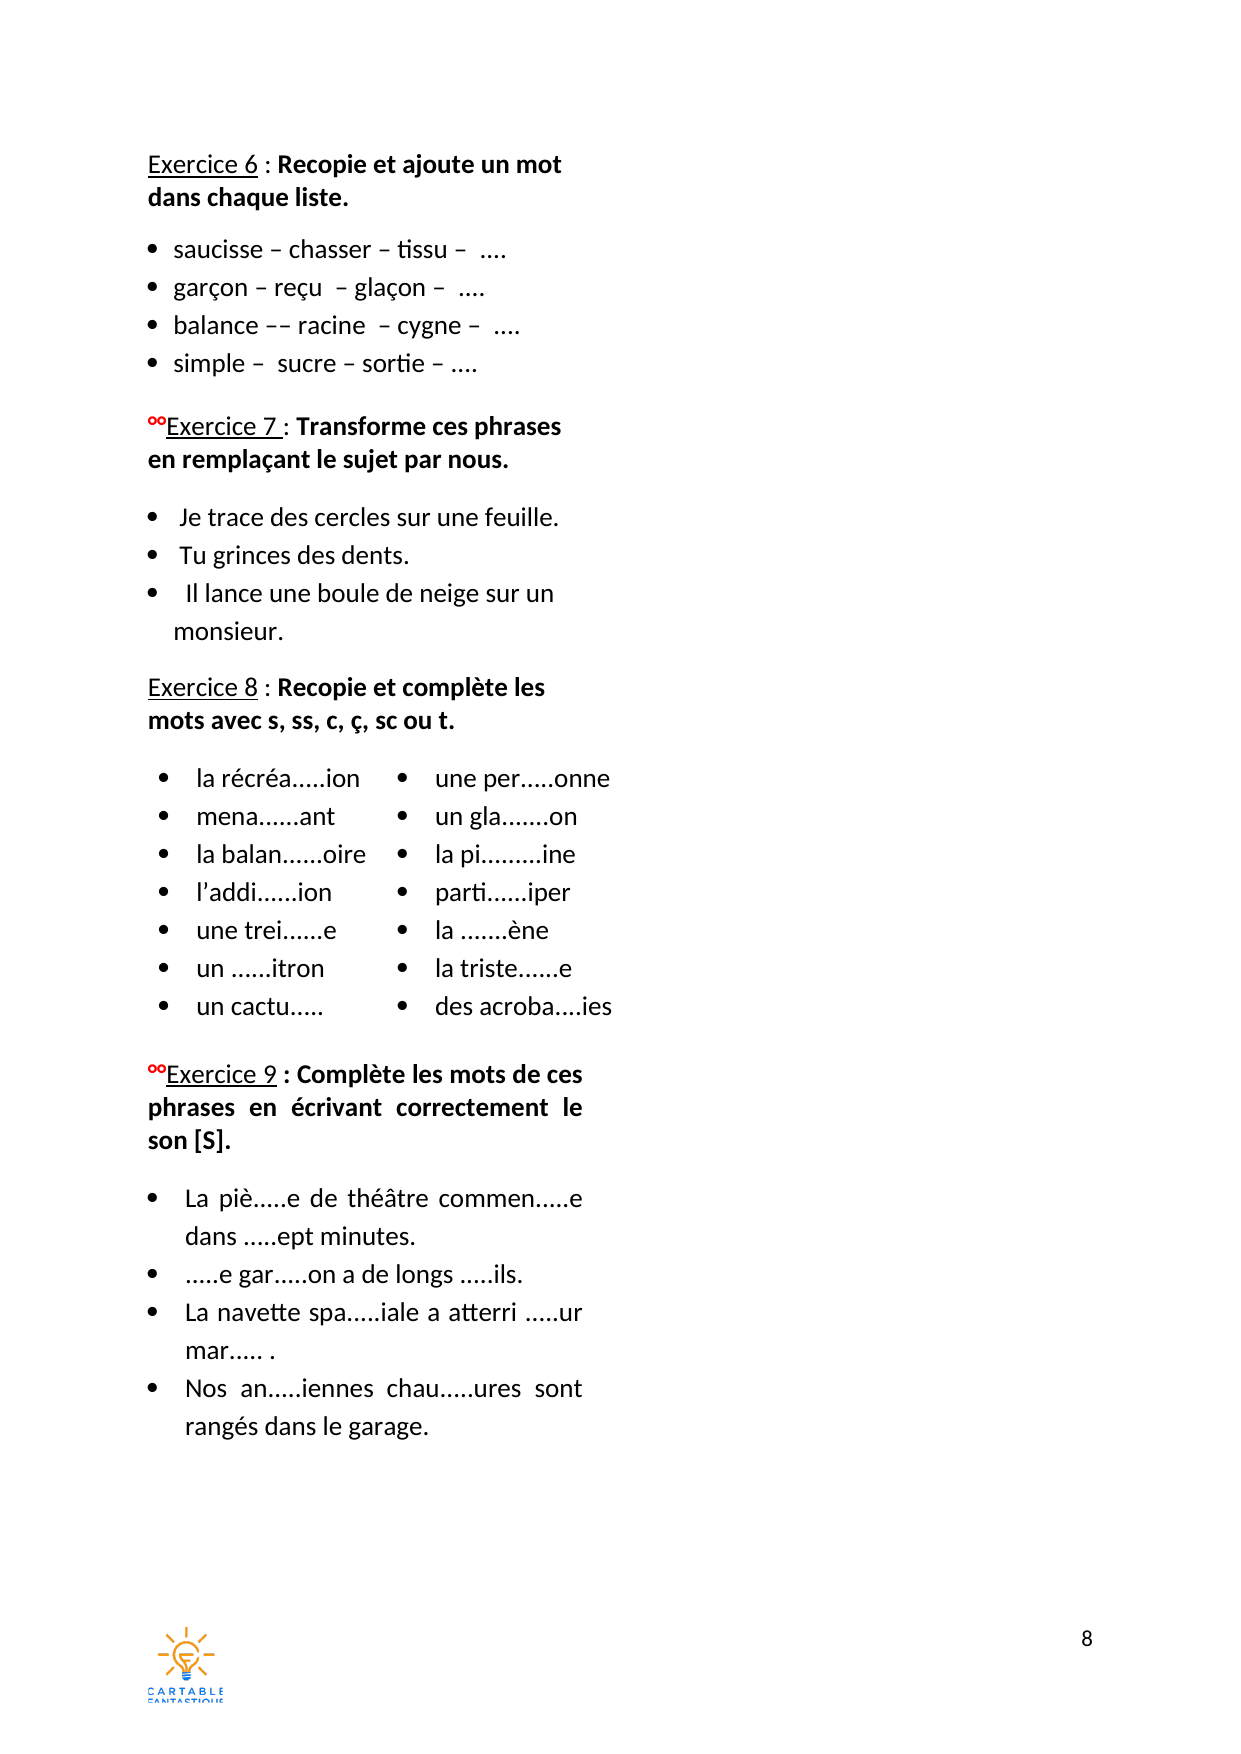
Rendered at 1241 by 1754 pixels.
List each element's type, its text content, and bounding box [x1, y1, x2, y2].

list balance –– racine – cygne – .... [148, 308, 583, 341]
table_header une per.....onne un gla.......on la pi.........ine parti......iper la .......ène la triste......e des acroba....ies [386, 762, 620, 1038]
list La piè.....e de théâtre commen.....e dans .....ept minutes. [148, 1181, 583, 1252]
list Tu grinces des dents. [148, 538, 583, 571]
list simple – sucre – sortie – .... [148, 346, 583, 379]
list La navette spa.....iale a atterri .....ur mar..... . [148, 1295, 583, 1366]
picture [147, 1627, 223, 1702]
list .....e gar.....on a de longs .....ils. [148, 1257, 583, 1290]
list saucisse – chasser – tissu – .... [148, 232, 583, 265]
text °°Exercice 9 : Complète les mots de ces phrases en écrivant correctement le son [S]. [148, 1057, 583, 1156]
list Nos an.....iennes chau.....ures sont rangés dans le garage. [148, 1371, 583, 1442]
text Exercice 8 : Recopie et complète les mots avec s, ss, c, ç, sc ou t. [148, 671, 583, 737]
table_header la récréa.....ion mena......ant la balan......oire l’addi......ion une trei......e un ......itron un cactu..... [148, 762, 386, 1038]
list Je trace des cercles sur une feuille. [148, 500, 583, 533]
list Il lance une boule de neige sur un monsieur. [148, 576, 583, 647]
list garçon – reçu – glaçon – .... [148, 270, 583, 303]
text °°Exercice 7 : Transforme ces phrases en remplaçant le sujet par nous. [148, 409, 583, 475]
text Exercice 6 : Recopie et ajoute un mot dans chaque liste. [148, 148, 583, 214]
